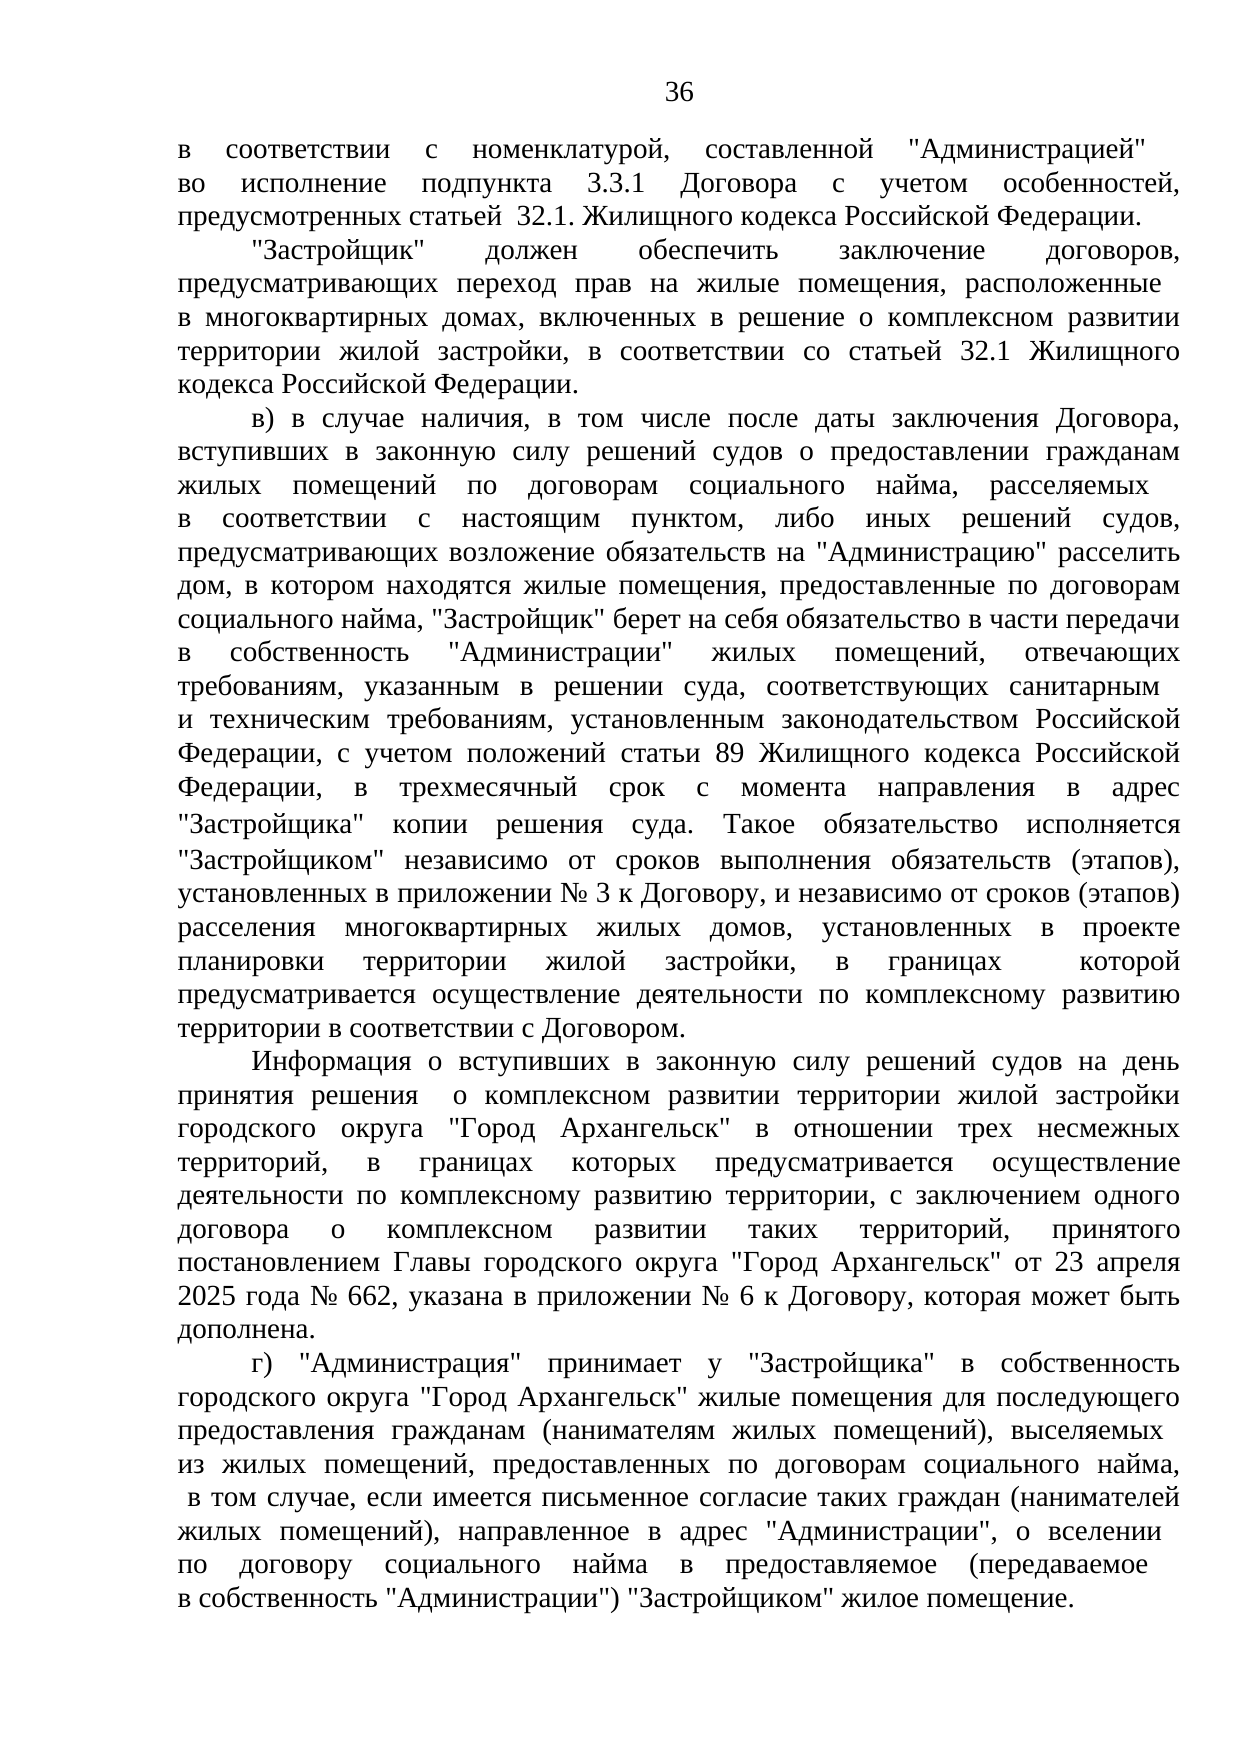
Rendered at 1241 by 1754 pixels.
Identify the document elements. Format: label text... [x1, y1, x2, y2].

text Информация о вступивших в законную силу решений судов на день принятия решения о комплексном развитии территории жилой застройки городского округа "Город Архангельск" в отношении трех несмежных территорий, в границах которых предусматривается осуществление деятельности по комплексному развитию территории, с заключением одного договора о комплексном развитии таких территорий, принятого постановлением Главы городского округа "Город Архангельск" от 23 апреля 2025 года № 662, указана в приложении № 6 к Договору, которая может быть дополнена. [177, 1043, 1181, 1345]
text в) в случае наличия, в том числе после даты заключения Договора, вступивших в законную силу решений судов о предоставлении гражданам жилых помещений по договорам социального найма, расселяемых в соответствии с настоящим пунктом, либо иных решений судов, предусматривающих возложение обязательств на "Администрацию" расселить дом, в котором находятся жилые помещения, предоставленные по договорам социального найма, "Застройщик" берет на себя обязательство в части передачи в собственность "Администрации" жилых помещений, отвечающих требованиям, указанным в решении суда, соответствующих санитарным и техническим требованиям, установленным законодательством Российской Федерации, с учетом положений статьи 89 Жилищного кодекса Российской Федерации, в трехмесячный срок с момента направления в адрес "Застройщика" копии решения суда. Такое обязательство исполняется "Застройщиком" независимо от сроков выполнения обязательств (этапов), установленных в приложении № 3 к Договору, и независимо от сроков (этапов) расселения многоквартирных жилых домов, установленных в проекте планировки территории жилой застройки, в границах которой предусматривается осуществление деятельности по комплексному развитию территории в соответствии с Договором. [177, 400, 1181, 1043]
text "Застройщик" должен обеспечить заключение договоров, предусматривающих переход прав на жилые помещения, расположенные в многоквартирных домах, включенных в решение о комплексном развитии территории жилой застройки, в соответствии со статьей 32.1 Жилищного кодекса Российской Федерации. [177, 232, 1181, 400]
text г) "Администрация" принимает у "Застройщика" в собственность городского округа "Город Архангельск" жилые помещения для последующего предоставления гражданам (нанимателям жилых помещений), выселяемых из жилых помещений, предоставленных по договорам социального найма, в том случае, если имеется письменное согласие таких граждан (нанимателей жилых помещений), направленное в адрес "Администрации", о вселении по договору социального найма в предоставляемое (передаваемое в собственность "Администрации") "Застройщиком" жилое помещение. [177, 1345, 1181, 1613]
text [177, 131, 1181, 232]
